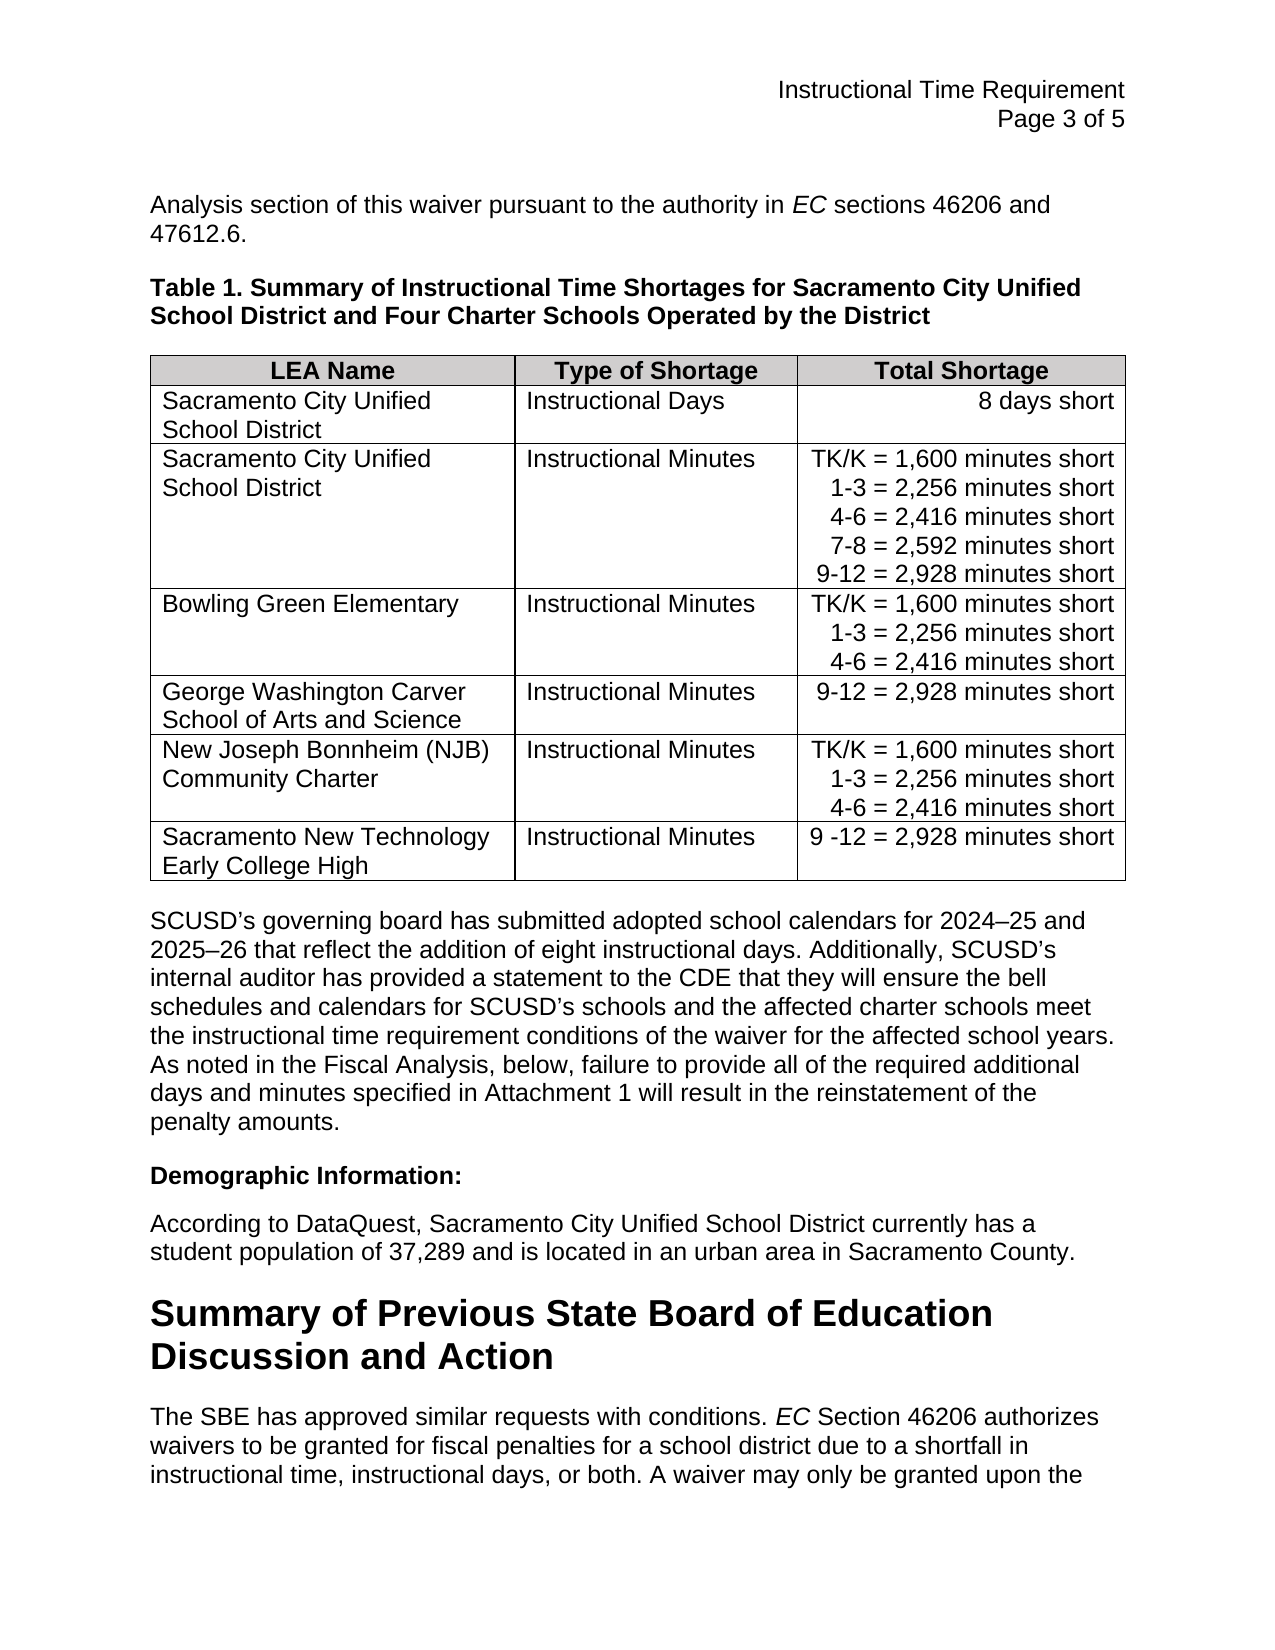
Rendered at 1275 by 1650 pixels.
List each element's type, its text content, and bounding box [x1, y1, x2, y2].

table_cell TK/K = 1,600 minutes short 1-3 = 2,256 minutes short 4-6 = 2,416 minutes short 7-8 = 2,592 minutes short 9-12 = 2,928 minutes short [798, 444, 1125, 588]
text SCUSD’s governing board has submitted adopted school calendars for 2024–25 and 2025–26 that reflect the addition of eight instructional days. Additionally, SCUSD’s internal auditor has provided a statement to the CDE that they will ensure the bell schedules and calendars for SCUSD’s schools and the affected charter schools meet the instructional time requirement conditions of the waiver for the affected school years. As noted in the Fiscal Analysis, below, failure to provide all of the required additional days and minutes specified in Attachment 1 will result in the reinstatement of the penalty amounts. [150, 906, 1125, 1136]
table_cell Sacramento City Unified School District [151, 386, 514, 443]
table_cell George Washington Carver School of Arts and Science [151, 676, 514, 734]
table_cell Instructional Minutes [516, 822, 797, 880]
table_cell 9-12 = 2,928 minutes short [798, 676, 1125, 734]
text Table 1. Summary of Instructional Time Shortages for Sacramento City Unified School District and Four Charter Schools Operated by the District [150, 272, 1125, 330]
table_cell Instructional Days [516, 386, 797, 443]
table_cell Bowling Green Elementary [151, 589, 514, 675]
table_cell TK/K = 1,600 minutes short 1-3 = 2,256 minutes short 4-6 = 2,416 minutes short [798, 589, 1125, 675]
table_header Type of Shortage [516, 356, 797, 385]
table_header LEA Name [151, 356, 514, 385]
table_cell 8 days short [798, 386, 1125, 443]
table_cell Instructional Minutes [516, 676, 797, 734]
table_header Total Shortage [798, 356, 1125, 385]
text According to DataQuest, Sacramento City Unified School District currently has a student population of 37,289 and is located in an urban area in Sacramento County. [150, 1208, 1125, 1266]
table_cell Sacramento New Technology Early College High [151, 822, 514, 880]
table_cell New Joseph Bonnheim (NJB) Community Charter [151, 735, 514, 821]
table_cell Sacramento City Unified School District [151, 444, 514, 588]
table_cell Instructional Minutes [516, 444, 797, 588]
table_cell TK/K = 1,600 minutes short 1-3 = 2,256 minutes short 4-6 = 2,416 minutes short [798, 735, 1125, 821]
text Demographic Information: [150, 1161, 1125, 1189]
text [150, 190, 1125, 247]
table_cell Instructional Minutes [516, 589, 797, 675]
table_cell 9 -12 = 2,928 minutes short [798, 822, 1125, 880]
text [150, 1402, 1125, 1488]
subtitle Summary of Previous State Board of Education Discussion and Action [150, 1291, 1125, 1377]
table_cell Instructional Minutes [516, 735, 797, 821]
